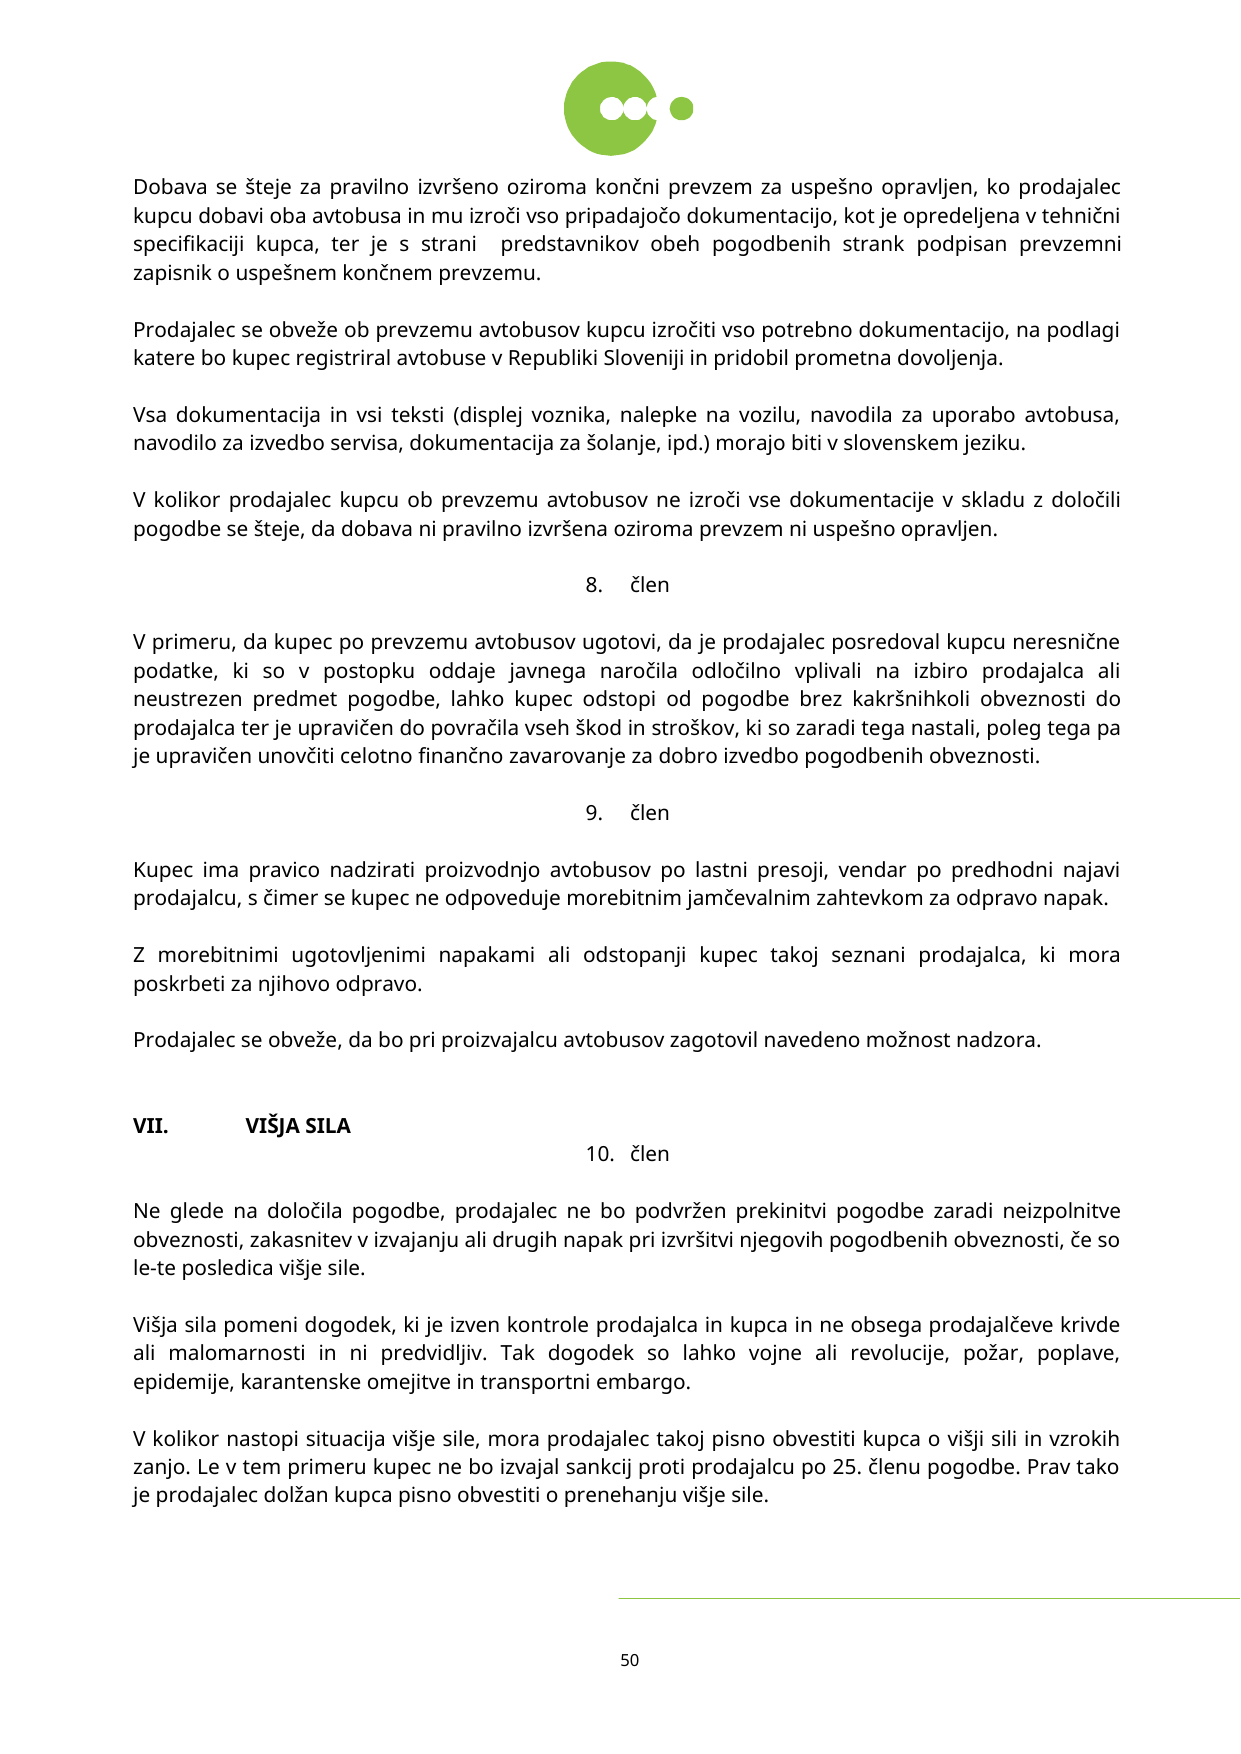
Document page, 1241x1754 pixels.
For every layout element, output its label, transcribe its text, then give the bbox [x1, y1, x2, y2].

text Vsa dokumentacija in vsi teksti (displej voznika, nalepke na vozilu, navodila za uporabo avtobusa, navodilo za izvedbo servisa, dokumentacija za šolanje, ipd.) morajo biti v slovenskem jeziku. [133, 400, 1122, 457]
list člen [133, 571, 1122, 599]
text Dobava se šteje za pravilno izvršeno oziroma končni prevzem za uspešno opravljen, ko prodajalec kupcu dobavi oba avtobusa in mu izroči vso pripadajočo dokumentacijo, kot je opredeljena v tehnični specifikaciji kupca, ter je s strani predstavnikov obeh pogodbenih strank podpisan prevzemni zapisnik o uspešnem končnem prevzemu. [133, 172, 1122, 286]
text V kolikor nastopi situacija višje sile, mora prodajalec takoj pisno obvestiti kupca o višji sili in vzrokih zanjo. Le v tem primeru kupec ne bo izvajal sankcij proti prodajalcu po 25. členu pogodbe. Prav tako je prodajalec dolžan kupca pisno obvestiti o prenehanju višje sile. [133, 1424, 1122, 1509]
text V primeru, da kupec po prevzemu avtobusov ugotovi, da je prodajalec posredoval kupcu neresnične podatke, ki so v postopku oddaje javnega naročila odločilno vplivali na izbiro prodajalca ali neustrezen predmet pogodbe, lahko kupec odstopi od pogodbe brez kakršnihkoli obveznosti do prodajalca ter je upravičen do povračila vseh škod in stroškov, ki so zaradi tega nastali, poleg tega pa je upravičen unovčiti celotno finančno zavarovanje za dobro izvedbo pogodbenih obveznosti. [133, 627, 1122, 770]
text Kupec ima pravico nadzirati proizvodnjo avtobusov po lastni presoji, vendar po predhodni najavi prodajalcu, s čimer se kupec ne odpoveduje morebitnim jamčevalnim zahtevkom za odpravo napak. [133, 855, 1122, 912]
text V kolikor prodajalec kupcu ob prevzemu avtobusov ne izroči vse dokumentacije v skladu z določili pogodbe se šteje, da dobava ni pravilno izvršena oziroma prevzem ni uspešno opravljen. [133, 485, 1122, 542]
text Prodajalec se obveže, da bo pri proizvajalcu avtobusov zagotovil navedeno možnost nadzora. [133, 1026, 1122, 1054]
text Višja sila pomeni dogodek, ki je izven kontrole prodajalca in kupca in ne obsega prodajalčeve krivde ali malomarnosti in ni predvidljiv. Tak dogodek so lahko vojne ali revolucije, požar, poplave, epidemije, karantenske omejitve in transportni embargo. [133, 1310, 1122, 1395]
list člen [133, 798, 1122, 827]
text Z morebitnimi ugotovljenimi napakami ali odstopanji kupec takoj seznani prodajalca, ki mora poskrbeti za njihovo odpravo. [133, 940, 1122, 997]
list člen [133, 1139, 1122, 1168]
text Ne glede na določila pogodbe, prodajalec ne bo podvržen prekinitvi pogodbe zaradi neizpolnitve obveznosti, zakasnitev v izvajanju ali drugih napak pri izvršitvi njegovih pogodbenih obveznosti, če so le-te posledica višje sile. [133, 1196, 1122, 1282]
list VIŠJA SILA [133, 1111, 1122, 1139]
text Prodajalec se obveže ob prevzemu avtobusov kupcu izročiti vso potrebno dokumentacijo, na podlagi katere bo kupec registriral avtobuse v Republiki Sloveniji in pridobil prometna dovoljenja. [133, 315, 1122, 372]
